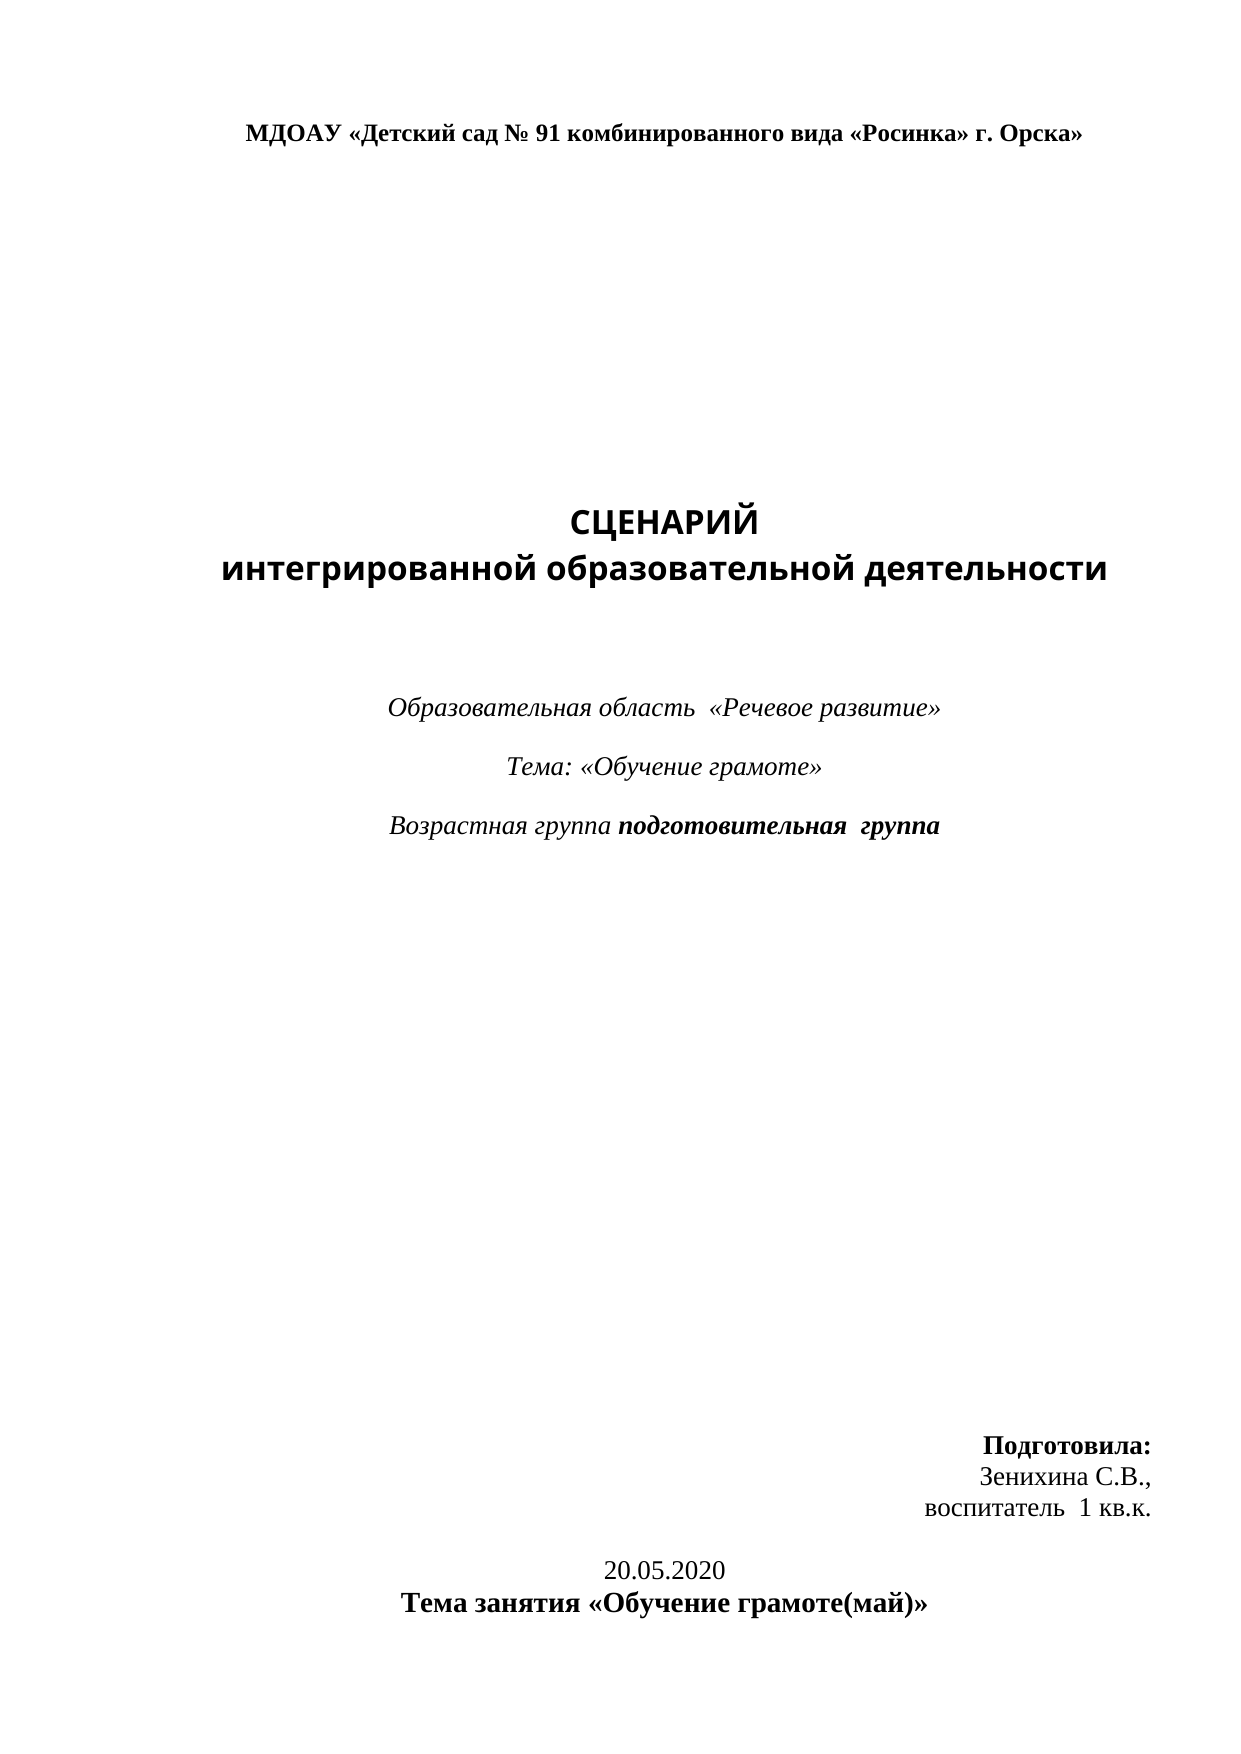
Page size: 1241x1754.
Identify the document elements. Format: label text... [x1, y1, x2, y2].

text МДОАУ «Детский сад № 91 комбинированного вида «Росинка» г. Орска» [177, 118, 1152, 147]
text Тема: «Обучение грамоте» [177, 750, 1152, 781]
text интегрированной образовательной деятельности [177, 544, 1152, 590]
text Тема занятия «Обучение грамоте(май)» [177, 1585, 1152, 1618]
text 20.05.2020 [177, 1554, 1152, 1585]
text Подготовила: Зенихина С.В., воспитатель 1 кв.к. [753, 1401, 1152, 1523]
text Возрастная группа подготовительная группа [177, 809, 1152, 841]
text Образовательная область «Речевое развитие» [177, 691, 1152, 722]
text СЦЕНАРИЙ [177, 499, 1152, 544]
